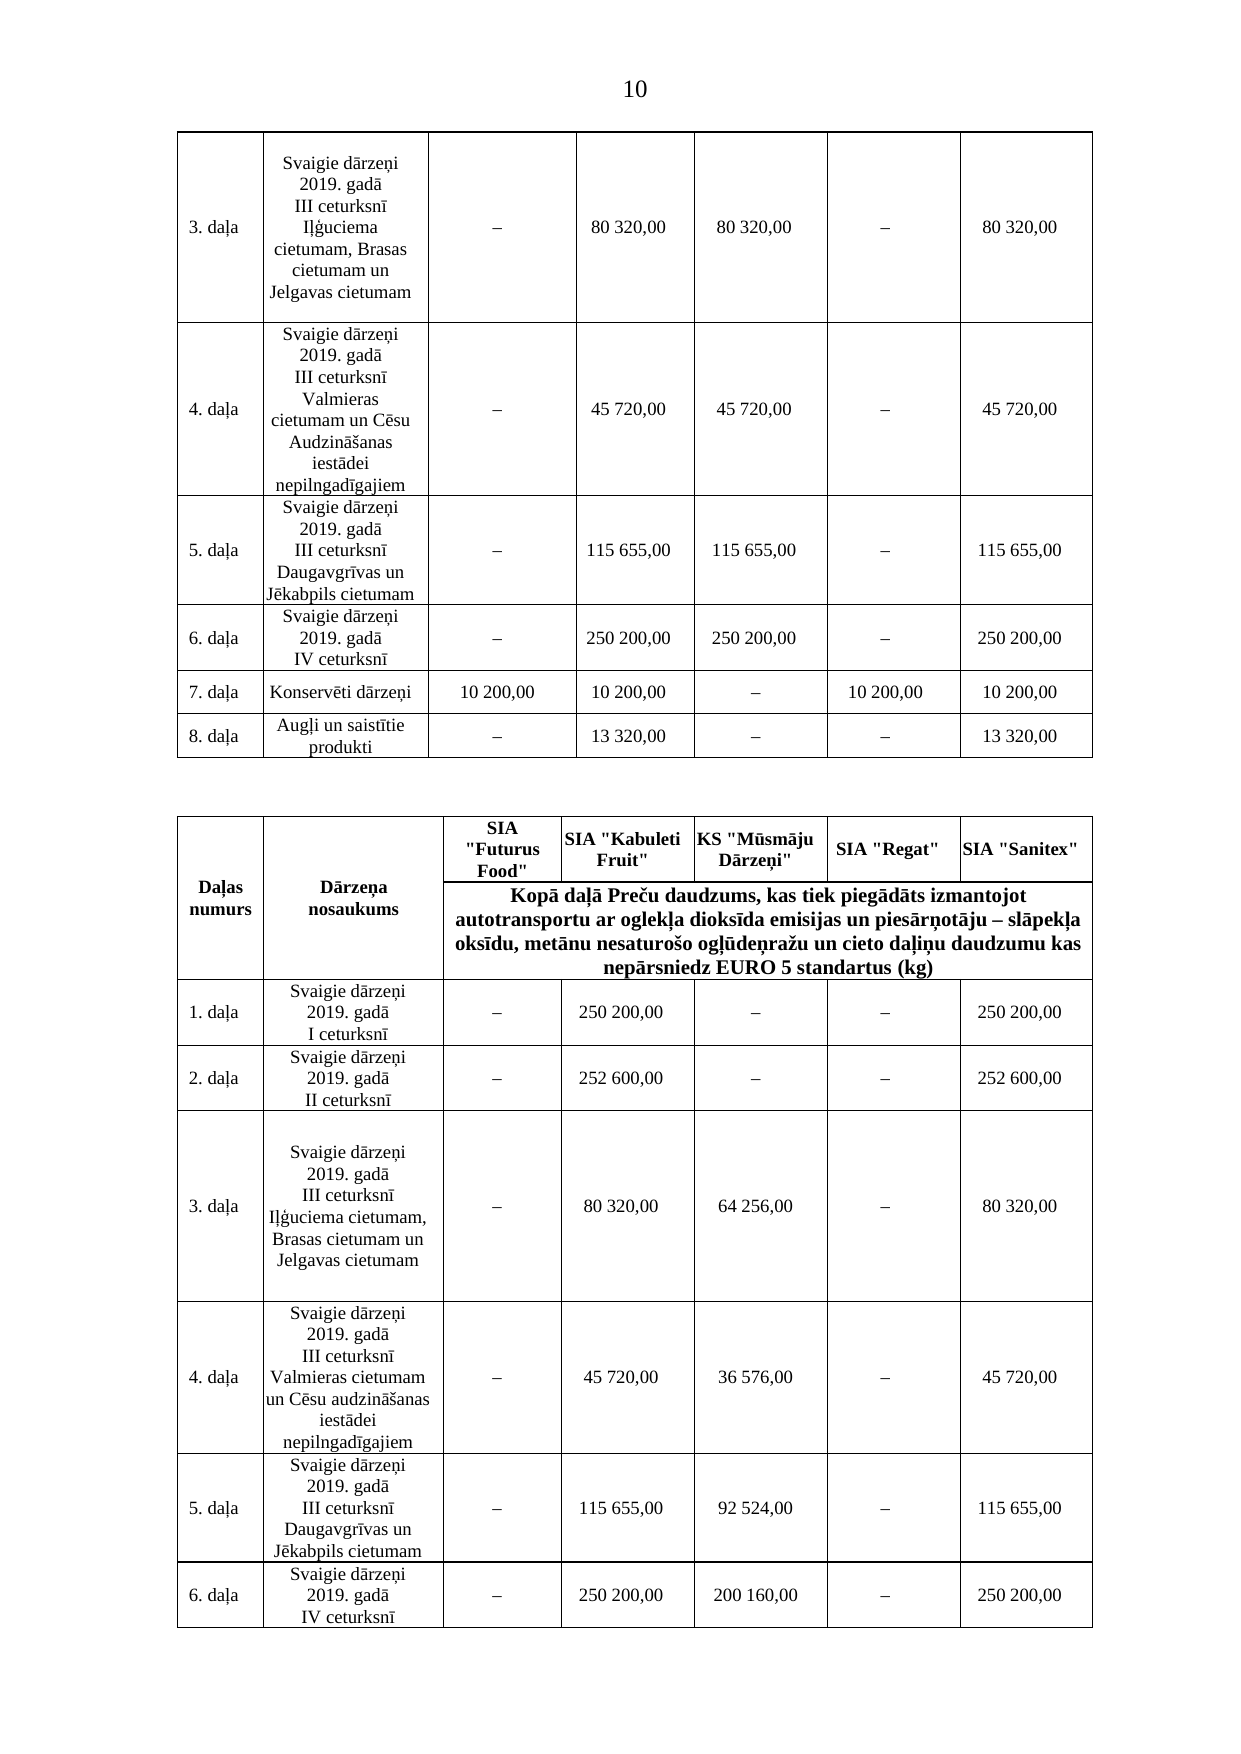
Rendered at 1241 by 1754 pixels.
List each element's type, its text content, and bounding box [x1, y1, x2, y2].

table_cell 13 320,00 [577, 714, 694, 757]
table_cell 250 200,00 [695, 605, 827, 670]
table_cell 200 160,00 [695, 1563, 827, 1627]
table_cell 6. daļa [178, 1563, 263, 1627]
table_cell 252 600,00 [562, 1046, 694, 1110]
table_cell 115 655,00 [577, 496, 694, 604]
table_cell – [828, 133, 960, 322]
table_cell – [828, 1046, 960, 1110]
table_cell Svaigie dārzeņi 2019. gadā III ceturksnī Daugavgrīvas un Jēkabpils cietumam [264, 496, 428, 604]
table_cell Svaigie dārzeņi 2019. gadā III ceturksnī Daugavgrīvas un Jēkabpils cietumam [264, 1454, 443, 1561]
table_cell 45 720,00 [961, 1302, 1092, 1452]
table_cell 2. daļa [178, 1046, 263, 1110]
table_cell Svaigie dārzeņi 2019. gadā IV ceturksnī [264, 1563, 443, 1627]
table_header KS "Mūsmāju Dārzeņi" [695, 817, 827, 881]
table_cell 64 256,00 [695, 1111, 827, 1301]
table_cell Konservēti dārzeņi [264, 671, 428, 713]
table_cell 250 200,00 [961, 1563, 1092, 1627]
table_header SIA "Regat" [828, 817, 960, 881]
table_cell – [695, 671, 827, 713]
table_cell Svaigie dārzeņi 2019. gadā III ceturksnī Iļģuciema cietumam, Brasas cietumam un Jelgavas cietumam [264, 133, 428, 322]
table_cell 5. daļa [178, 496, 263, 604]
table_cell 3. daļa [178, 1111, 263, 1301]
table_cell 8. daļa [178, 714, 263, 757]
table_cell – [429, 605, 576, 670]
table_cell Augļi un saistītie produkti [264, 714, 428, 757]
table_cell – [444, 1046, 561, 1110]
table_cell – [828, 1111, 960, 1301]
table_cell 4. daļa [178, 323, 263, 495]
table_cell 36 576,00 [695, 1302, 827, 1452]
table_cell – [695, 714, 827, 757]
table_cell 80 320,00 [961, 133, 1092, 322]
table_cell Svaigie dārzeņi 2019. gadā I ceturksnī [264, 980, 443, 1044]
table_cell – [695, 980, 827, 1044]
table_cell Svaigie dārzeņi 2019. gadā IV ceturksnī [264, 605, 428, 670]
table_cell Svaigie dārzeņi 2019. gadā III ceturksnī Valmieras cietumam un Cēsu Audzināšanas iestādei nepilngadīgajiem [264, 323, 428, 495]
table_header Daļas numurs [178, 817, 263, 979]
table_cell – [429, 323, 576, 495]
table_cell 7. daļa [178, 671, 263, 713]
table_cell – [828, 323, 960, 495]
table_cell – [429, 714, 576, 757]
table_cell 250 200,00 [961, 980, 1092, 1044]
table_cell 45 720,00 [562, 1302, 694, 1452]
table_cell 252 600,00 [961, 1046, 1092, 1110]
table_cell – [444, 1111, 561, 1301]
table_cell 45 720,00 [695, 323, 827, 495]
table_cell – [828, 1302, 960, 1452]
table_cell 250 200,00 [961, 605, 1092, 670]
table_cell Svaigie dārzeņi 2019. gadā III ceturksnī Iļģuciema cietumam, Brasas cietumam un Jelgavas cietumam [264, 1111, 443, 1301]
table_header SIA "Futurus Food" [444, 817, 561, 881]
table_cell – [429, 133, 576, 322]
table_cell 80 320,00 [577, 133, 694, 322]
table_cell 4. daļa [178, 1302, 263, 1452]
table_cell – [828, 605, 960, 670]
table_cell 115 655,00 [695, 496, 827, 604]
table_cell 6. daļa [178, 605, 263, 670]
table_cell 45 720,00 [577, 323, 694, 495]
table_header SIA "Kabuleti Fruit" [562, 817, 694, 881]
table_header SIA "Sanitex" [961, 817, 1092, 881]
table_cell – [444, 1454, 561, 1561]
table_cell 250 200,00 [562, 1563, 694, 1627]
table_cell Svaigie dārzeņi 2019. gadā II ceturksnī [264, 1046, 443, 1110]
table_cell – [444, 1563, 561, 1627]
table_cell 3. daļa [178, 133, 263, 322]
table_cell 10 200,00 [961, 671, 1092, 713]
table_cell 80 320,00 [961, 1111, 1092, 1301]
table_cell 250 200,00 [562, 980, 694, 1044]
table_cell – [828, 496, 960, 604]
table_cell Svaigie dārzeņi 2019. gadā III ceturksnī Valmieras cietumam un Cēsu audzināšanas iestādei nepilngadīgajiem [264, 1302, 443, 1452]
table_cell 250 200,00 [577, 605, 694, 670]
table_cell 115 655,00 [562, 1454, 694, 1561]
table_cell 115 655,00 [961, 496, 1092, 604]
table_cell Kopā daļā Preču daudzums, kas tiek piegādāts izmantojot autotransportu ar oglekļa dioksīda emisijas un piesārņotāju – slāpekļa oksīdu, metānu nesaturošo ogļūdeņražu un cieto daļiņu daudzumu kas nepārsniedz EURO 5 standartus (kg) [444, 883, 1092, 979]
table_cell 5. daļa [178, 1454, 263, 1561]
table_cell – [828, 980, 960, 1044]
table_cell – [828, 714, 960, 757]
table_cell 10 200,00 [577, 671, 694, 713]
table_cell 92 524,00 [695, 1454, 827, 1561]
table_cell 10 200,00 [828, 671, 960, 713]
table_cell – [695, 1046, 827, 1110]
table_cell – [429, 496, 576, 604]
table_cell – [444, 1302, 561, 1452]
table_cell – [828, 1454, 960, 1561]
table_cell 45 720,00 [961, 323, 1092, 495]
table_cell – [828, 1563, 960, 1627]
table_cell 1. daļa [178, 980, 263, 1044]
table_cell 80 320,00 [695, 133, 827, 322]
table_cell – [444, 980, 561, 1044]
table_cell 80 320,00 [562, 1111, 694, 1301]
table_cell 13 320,00 [961, 714, 1092, 757]
table_cell 10 200,00 [429, 671, 576, 713]
table_header Dārzeņa nosaukums [264, 817, 443, 979]
table_cell 115 655,00 [961, 1454, 1092, 1561]
